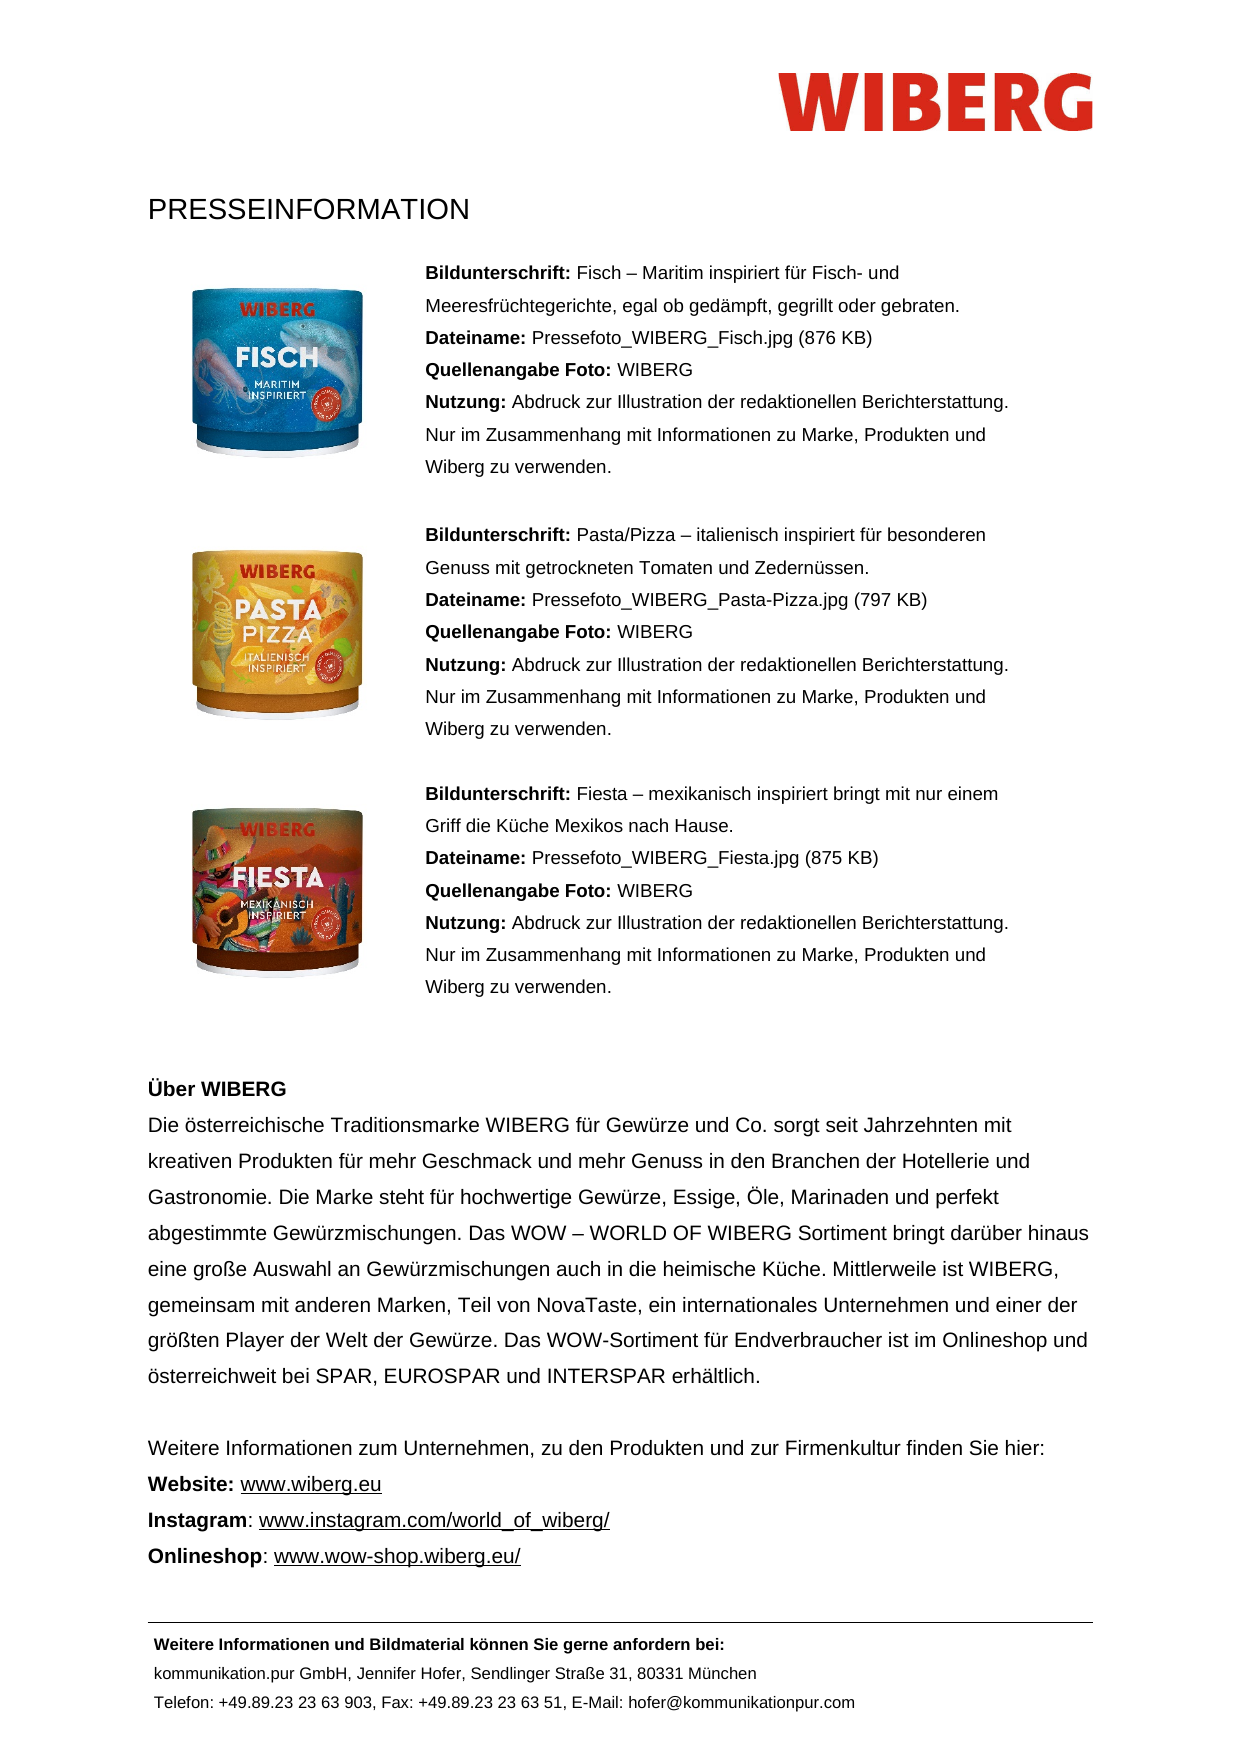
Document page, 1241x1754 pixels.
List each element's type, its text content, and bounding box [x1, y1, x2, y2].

table_cell Bildunterschrift: Fisch – Maritim inspiriert für Fisch- und Meeresfrüchtegerichte, egal ob gedämpft, gegrillt oder gebraten. Dateiname: Pressefoto_WIBERG_Fisch.jpg (876 KB) Quellenangabe Foto: WIBERG Nutzung: Abdruck zur Illustration der redaktionellen Berichterstattung. Nur im Zusammenhang mit Informationen zu Marke, Produkten und Wiberg zu verwenden. [414, 262, 1034, 524]
text Onlineshop: www.wow-shop.wiberg.eu/ [148, 1544, 1092, 1568]
picture [158, 524, 396, 761]
text Website: www.wiberg.eu [148, 1472, 1092, 1496]
text Weitere Informationen zum Unternehmen, zu den Produkten und zur Firmenkultur finden Sie hier: [148, 1436, 1092, 1460]
text Instagram: www.instagram.com/world_of_wiberg/ [148, 1508, 1092, 1532]
text Über WIBERG [148, 1077, 1092, 1101]
table_cell [148, 783, 414, 1041]
picture [158, 262, 396, 499]
picture [778, 73, 1093, 131]
table_cell [148, 524, 414, 782]
table_cell [148, 262, 414, 524]
table_cell Bildunterschrift: Pasta/Pizza – italienisch inspiriert für besonderen Genuss mit getrockneten Tomaten und Zedernüssen. Dateiname: Pressefoto_WIBERG_Pasta-Pizza.jpg (797 KB) Quellenangabe Foto: WIBERG Nutzung: Abdruck zur Illustration der redaktionellen Berichterstattung. Nur im Zusammenhang mit Informationen zu Marke, Produkten und Wiberg zu verwenden. [414, 524, 1034, 782]
picture [158, 782, 396, 1019]
table_cell Bildunterschrift: Fiesta – mexikanisch inspiriert bringt mit nur einem Griff die Küche Mexikos nach Hause. Dateiname: Pressefoto_WIBERG_Fiesta.jpg (875 KB) Quellenangabe Foto: WIBERG Nutzung: Abdruck zur Illustration der redaktionellen Berichterstattung. Nur im Zusammenhang mit Informationen zu Marke, Produkten und Wiberg zu verwenden. [414, 783, 1034, 1041]
text Die österreichische Traditionsmarke WIBERG für Gewürze und Co. sorgt seit Jahrzehnten mit kreativen Produkten für mehr Geschmack und mehr Genuss in den Branchen der Hotellerie und Gastronomie. Die Marke steht für hochwertige Gewürze, Essige, Öle, Marinaden und perfekt abgestimmte Gewürzmischungen. Das WOW – WORLD OF WIBERG Sortiment bringt darüber hinaus eine große Auswahl an Gewürzmischungen auch in die heimische Küche. Mittlerweile ist WIBERG, gemeinsam mit anderen Marken, Teil von NovaTaste, ein internationales Unternehmen und einer der größten Player der Welt der Gewürze. Das WOW-Sortiment für Endverbraucher ist im Onlineshop und österreichweit bei SPAR, EUROSPAR und INTERSPAR erhältlich. [148, 1113, 1092, 1388]
